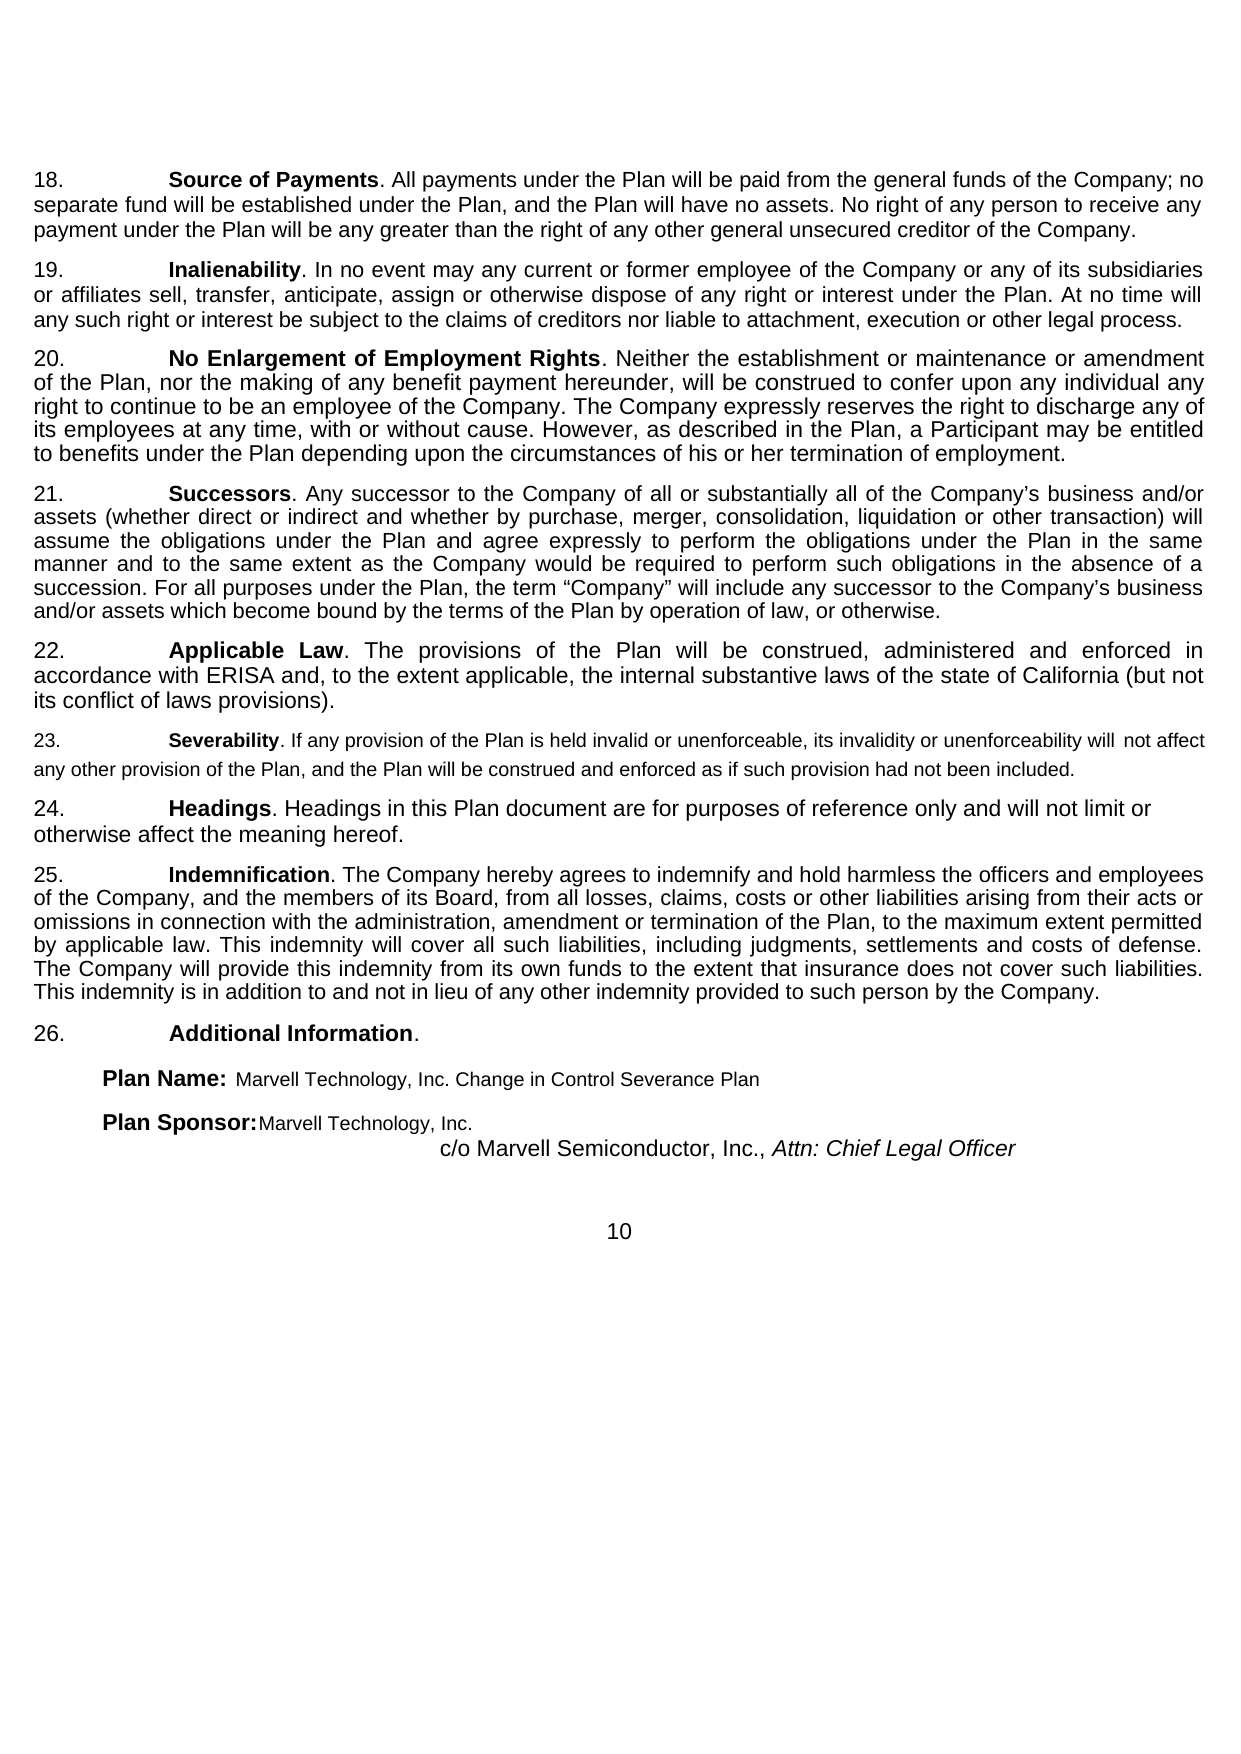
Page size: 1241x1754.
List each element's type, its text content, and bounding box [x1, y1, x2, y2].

list Headings. Headings in this Plan document are for purposes of reference only and will not limit or otherwise affect the meaning hereof. [33, 796, 1205, 847]
list Additional Information. [33, 1020, 1205, 1047]
text Plan Sponsor: Marvell Technology, Inc. [102, 1109, 1205, 1135]
list No Enlargement of Employment Rights. Neither the establishment or maintenance or amendment of the Plan, nor the making of any benefit payment hereunder, will be construed to confer upon any individual any right to continue to be an employee of the Company. The Company expressly reserves the right to discharge any of its employees at any time, with or without cause. However, as described in the Plan, a Participant may be entitled to benefits under the Plan depending upon the circumstances of his or her termination of employment. [33, 348, 1205, 466]
text 10 [33, 1218, 1205, 1244]
list Severability. If any provision of the Plan is held invalid or unenforceable, its invalidity or unenforceability will not affect any other provision of the Plan, and the Plan will be construed and enforced as if such provision had not been included. [33, 729, 1205, 780]
list Source of Payments. All payments under the Plan will be paid from the general funds of the Company; no separate fund will be established under the Plan, and the Plan will have no assets. No right of any person to receive any payment under the Plan will be any greater than the right of any other general unsecured creditor of the Company. [33, 168, 1205, 242]
text Plan Name: Marvell Technology, Inc. Change in Control Severance Plan [102, 1065, 1205, 1092]
list Successors. Any successor to the Company of all or substantially all of the Company’s business and/or assets (whether direct or indirect and whether by purchase, merger, consolidation, liquidation or other transaction) will assume the obligations under the Plan and agree expressly to perform the obligations under the Plan in the same manner and to the same extent as the Company would be required to perform such obligations in the absence of a succession. For all purposes under the Plan, the term “Company” will include any successor to the Company’s business and/or assets which become bound by the terms of the Plan by operation of law, or otherwise. [33, 482, 1205, 623]
text c/o Marvell Semiconductor, Inc., Attn: Chief Legal Officer [439, 1135, 1205, 1162]
list Indemnification. The Company hereby agrees to indemnify and hold harmless the officers and employees of the Company, and the members of its Board, from all losses, claims, costs or other liabilities arising from their acts or omissions in connection with the administration, amendment or termination of the Plan, to the maximum extent permitted by applicable law. This indemnity will cover all such liabilities, including judgments, settlements and costs of defense. The Company will provide this indemnity from its own funds to the extent that insurance does not cover such liabilities. This indemnity is in addition to and not in lieu of any other indemnity provided to such person by the Company. [33, 863, 1205, 1004]
list Inalienability. In no event may any current or former employee of the Company or any of its subsidiaries or affiliates sell, transfer, anticipate, assign or otherwise dispose of any right or interest under the Plan. At no time will any such right or interest be subject to the claims of creditors nor liable to attachment, execution or other legal process. [33, 258, 1205, 332]
list Applicable Law. The provisions of the Plan will be construed, administered and enforced in accordance with ERISA and, to the extent applicable, the internal substantive laws of the state of California (but not its conflict of laws provisions). [33, 639, 1205, 713]
